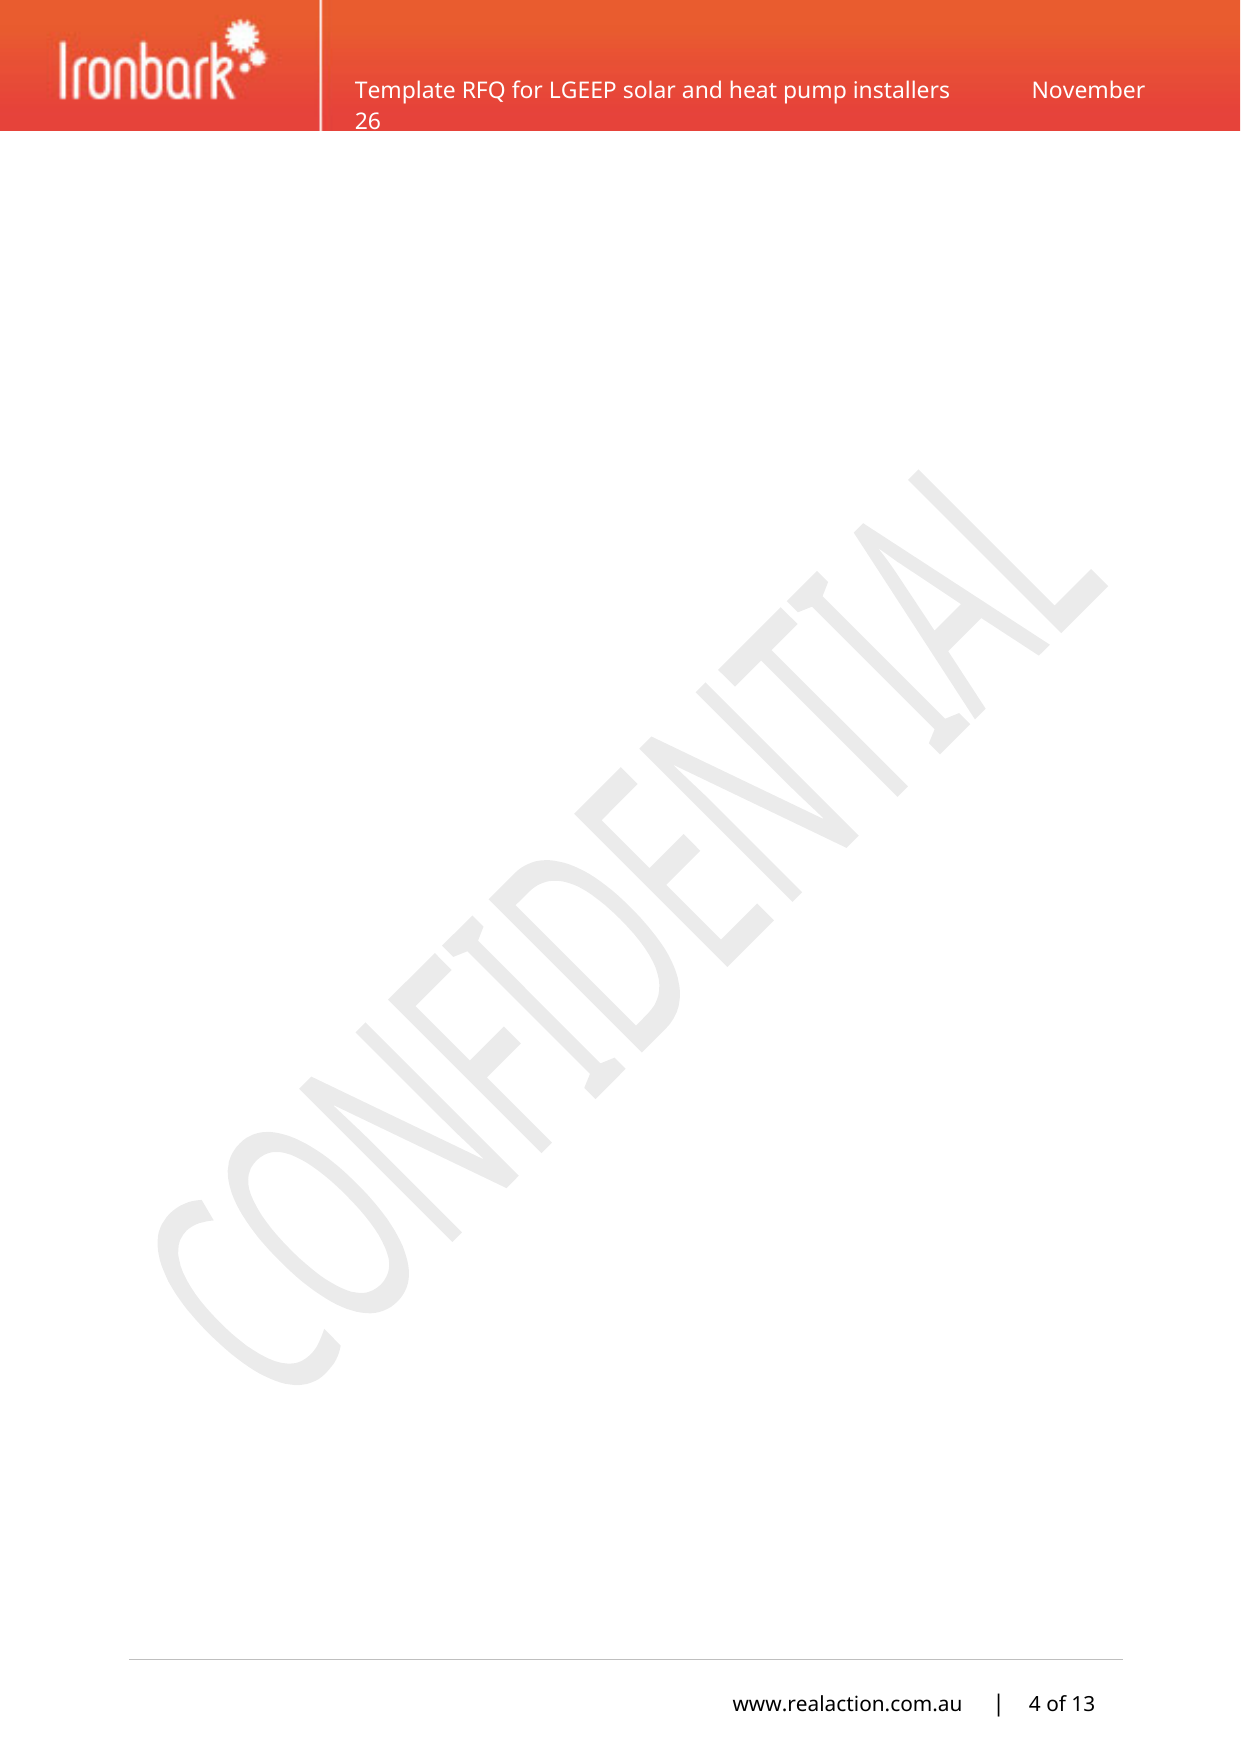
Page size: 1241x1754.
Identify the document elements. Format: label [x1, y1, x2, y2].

picture [0, 0, 1241, 131]
